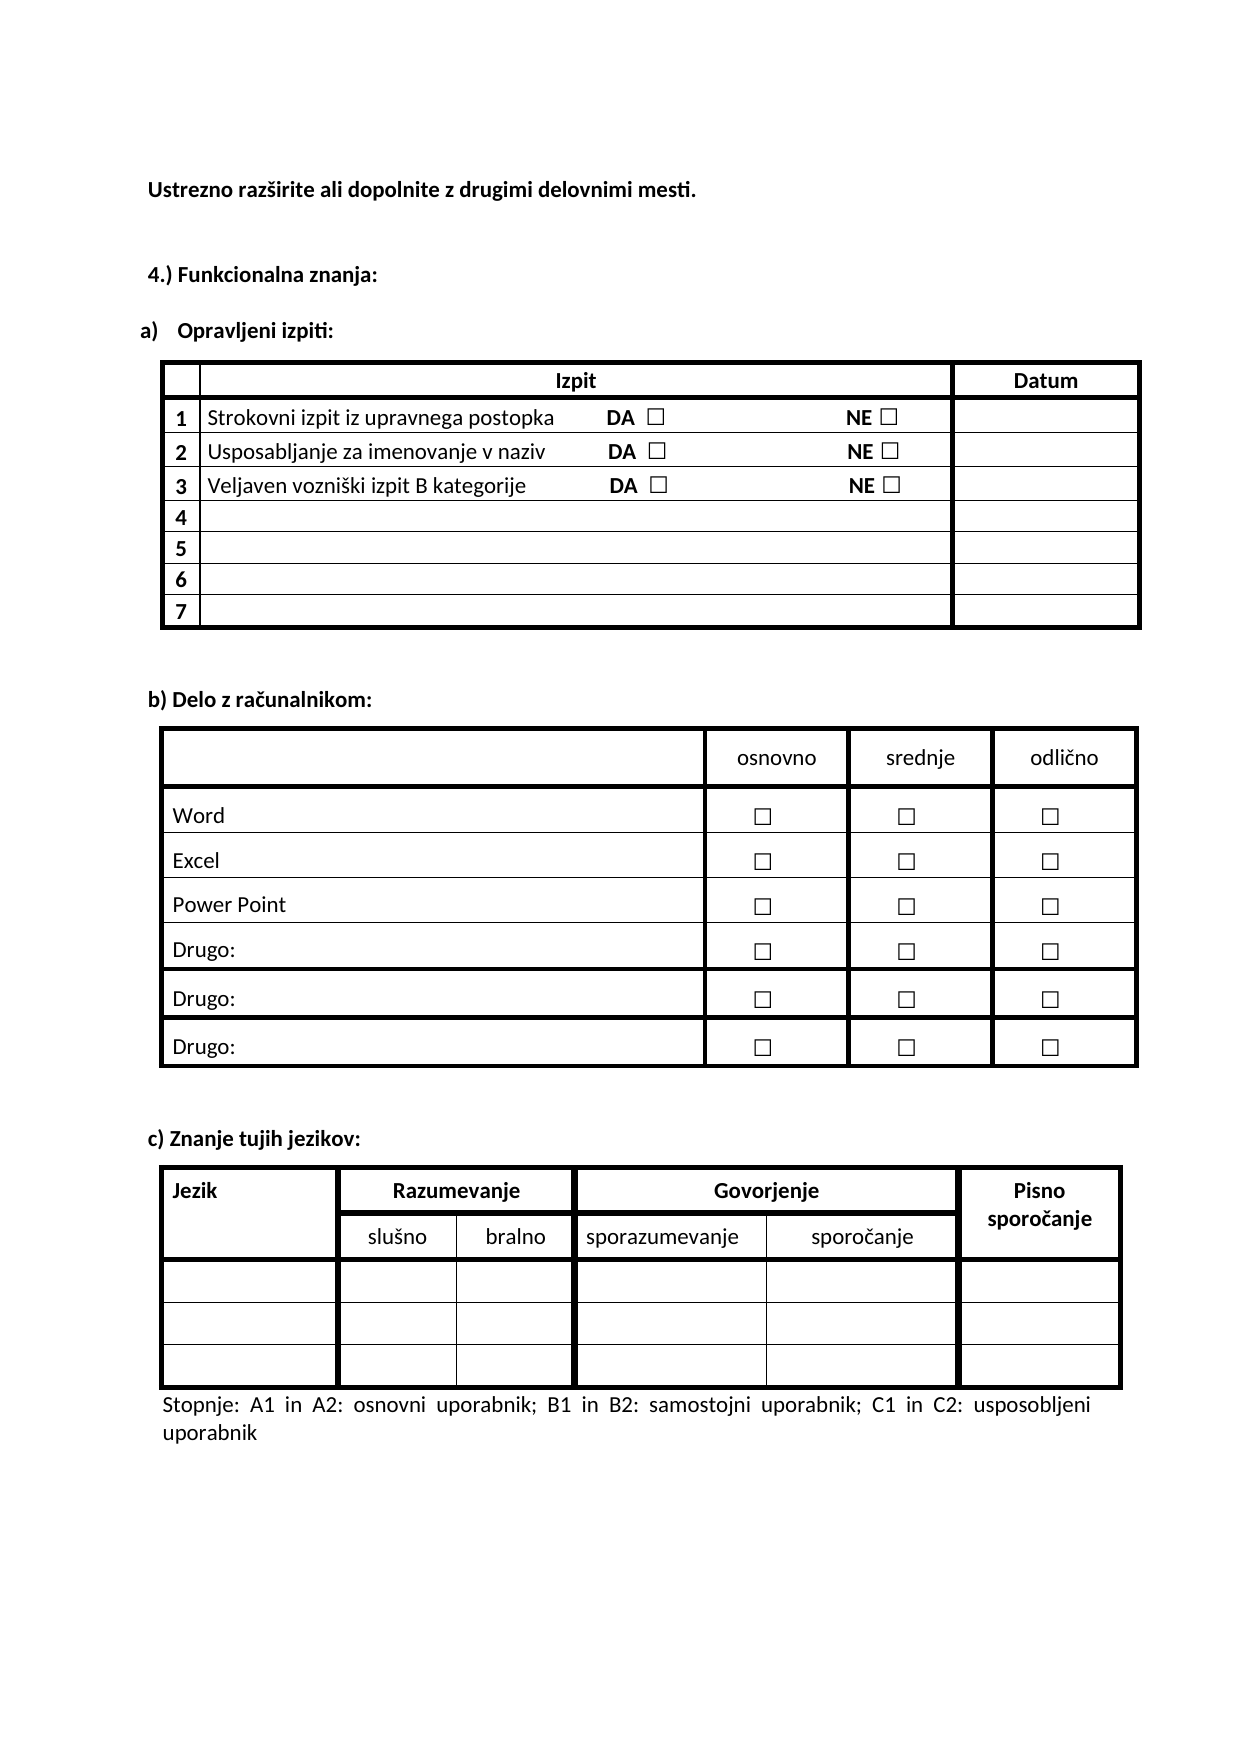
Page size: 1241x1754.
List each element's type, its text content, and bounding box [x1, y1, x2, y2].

table_cell [201, 564, 950, 594]
table_cell [341, 1262, 456, 1302]
table_cell slušno [341, 1216, 456, 1257]
table_cell [578, 1345, 766, 1385]
text b) Delo z računalnikom: [148, 686, 1093, 714]
table_cell [201, 532, 950, 562]
table_cell [962, 1262, 1118, 1302]
table_cell sporazumevanje [578, 1216, 766, 1257]
table_cell [457, 1345, 571, 1385]
table_cell 3 [165, 467, 199, 500]
table_cell [707, 1020, 846, 1063]
text Stopnje: A1 in A2: osnovni uporabnik; B1 in B2: samostojni uporabnik; C1 in C2: usposobljeni uporabnik [162, 1390, 1093, 1446]
table_cell 2 [165, 433, 199, 466]
table_cell [164, 1345, 335, 1385]
table_cell [995, 1020, 1134, 1063]
table_cell Excel [164, 833, 703, 877]
table_cell [851, 789, 990, 832]
table_cell [767, 1345, 955, 1385]
table_cell [457, 1262, 571, 1302]
table_cell [578, 1303, 766, 1343]
table_header [165, 365, 199, 395]
table_cell Drugo: [164, 971, 703, 1015]
table_cell [995, 923, 1134, 967]
table_header osnovno [707, 731, 846, 784]
table_cell [767, 1262, 955, 1302]
table_cell [851, 878, 990, 922]
table_header Razumevanje [341, 1170, 571, 1210]
table_cell [955, 501, 1137, 531]
table_cell [995, 789, 1134, 832]
table_cell [578, 1262, 766, 1302]
table_cell [995, 878, 1134, 922]
table_cell [995, 971, 1134, 1015]
table_cell 4 [165, 501, 199, 531]
table_cell [955, 595, 1137, 625]
table_cell [955, 564, 1137, 594]
text c) Znanje tujih jezikov: [148, 1124, 1093, 1152]
table_cell 6 [165, 564, 199, 594]
table_cell [341, 1345, 456, 1385]
table_cell [767, 1303, 955, 1343]
table_cell [962, 1345, 1118, 1385]
table_cell bralno [457, 1216, 571, 1257]
table_cell [164, 1262, 335, 1302]
table_cell Drugo: [164, 1020, 703, 1063]
table_header srednje [851, 731, 990, 784]
table_cell [707, 923, 846, 967]
table_header Govorjenje [578, 1170, 955, 1210]
table_cell [851, 971, 990, 1015]
table_header Datum [955, 365, 1137, 395]
table_cell [851, 833, 990, 877]
table_header Pisno sporočanje [962, 1170, 1118, 1257]
table_cell Usposabljanje za imenovanje v naziv DA ☐ NE ☐ [201, 433, 950, 466]
table_cell 7 [165, 595, 199, 625]
table_cell [851, 923, 990, 967]
table_cell [457, 1303, 571, 1343]
table_cell 1 [165, 400, 199, 432]
table_cell [955, 532, 1137, 562]
table_cell [962, 1303, 1118, 1343]
table_cell Strokovni izpit iz upravnega postopka DA ☐ NE ☐ [201, 400, 950, 432]
table_cell [955, 433, 1137, 466]
table_cell [955, 467, 1137, 500]
table_cell [341, 1303, 456, 1343]
text 4.) Funkcionalna znanja: [148, 260, 1093, 288]
table_cell Power Point [164, 878, 703, 922]
table_cell [201, 595, 950, 625]
table_cell Drugo: [164, 923, 703, 967]
table_cell [707, 789, 846, 832]
table_cell [707, 833, 846, 877]
table_cell [201, 501, 950, 531]
table_cell 5 [165, 532, 199, 562]
table_cell [851, 1020, 990, 1063]
table_cell Veljaven vozniški izpit B kategorije DA ☐ NE ☐ [201, 467, 950, 500]
text Ustrezno razširite ali dopolnite z drugimi delovnimi mesti. [148, 176, 1093, 204]
table_header [164, 731, 703, 784]
table_header odlično [995, 731, 1134, 784]
table_cell [995, 833, 1134, 877]
table_cell [955, 400, 1137, 432]
table_cell Word [164, 789, 703, 832]
table_cell [164, 1303, 335, 1343]
table_header Jezik [164, 1170, 335, 1257]
table_cell [707, 878, 846, 922]
list Opravljeni izpiti: [140, 316, 1093, 344]
table_cell [707, 971, 846, 1015]
table_cell sporočanje [767, 1216, 955, 1257]
table_header Izpit [201, 365, 950, 395]
